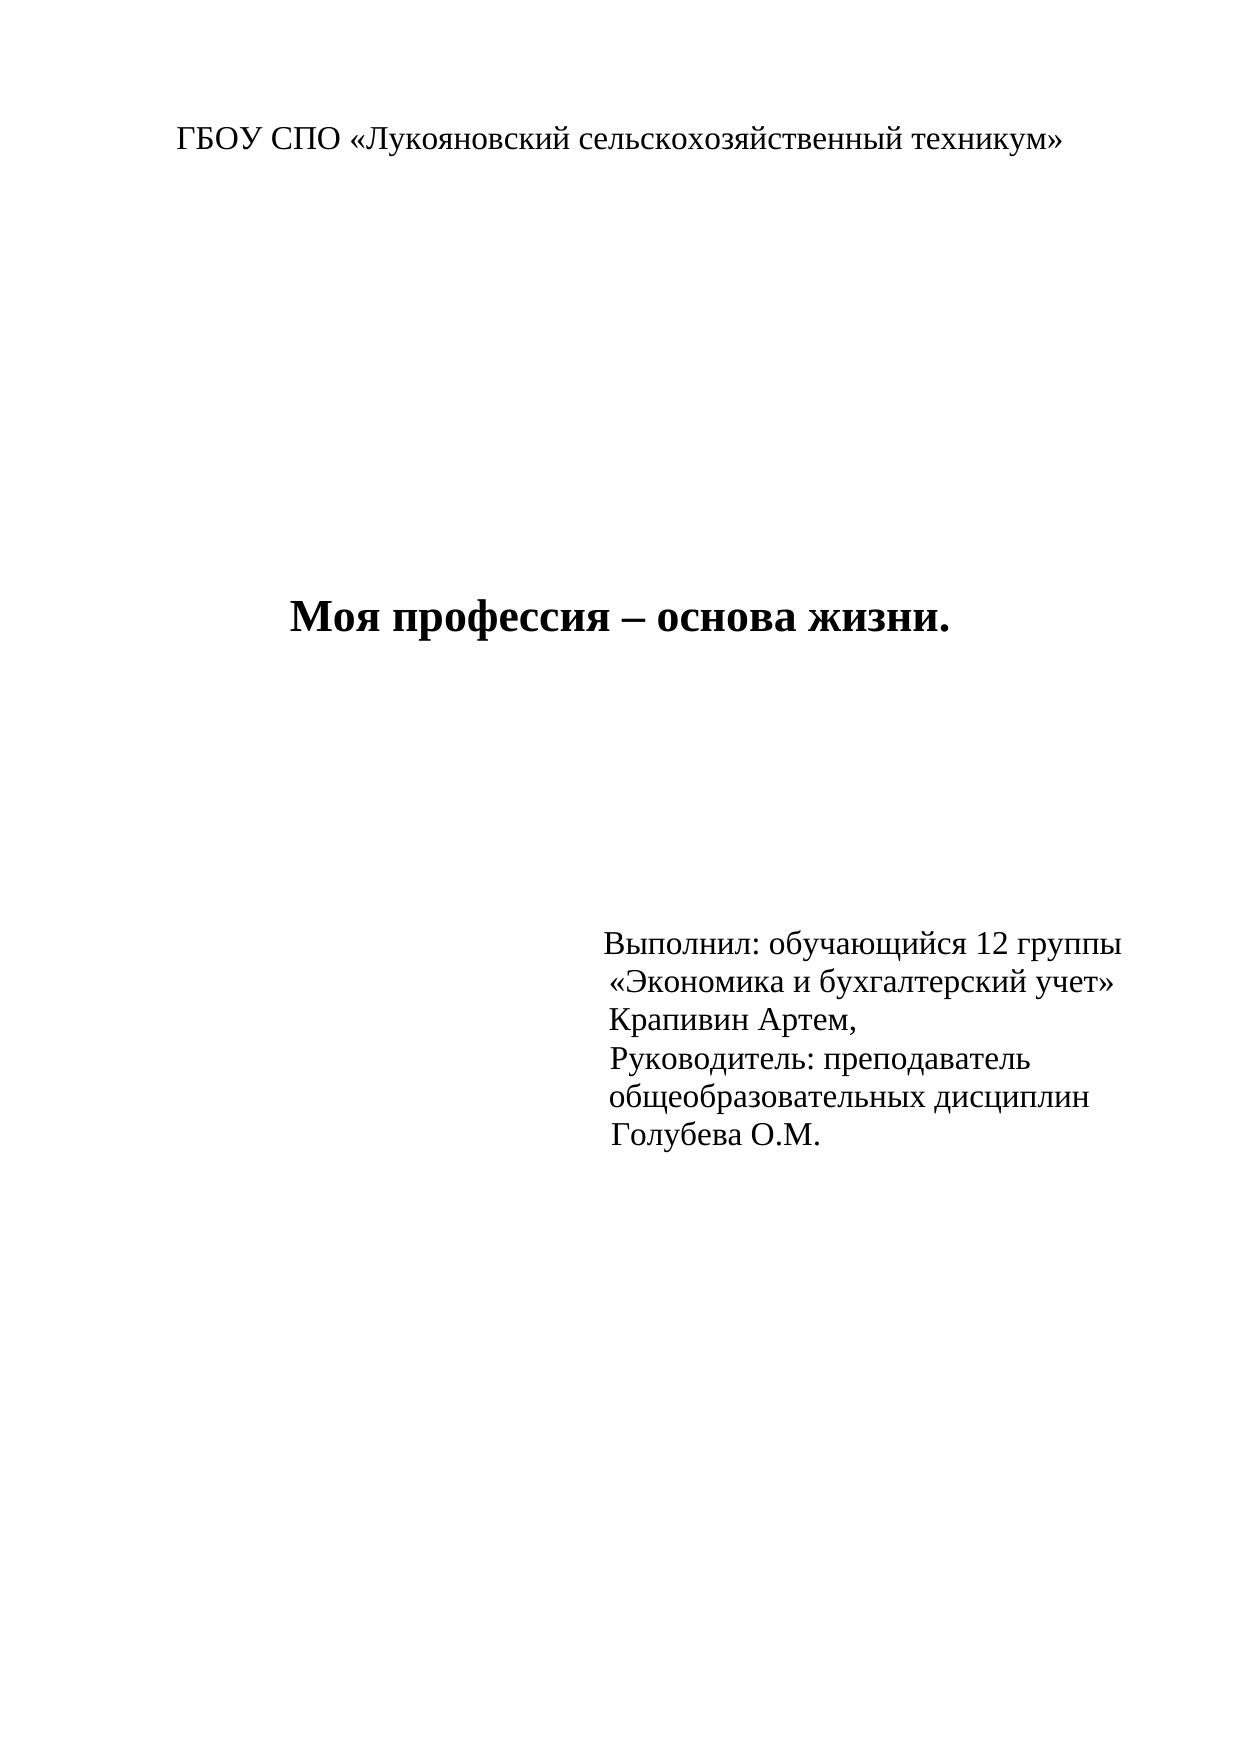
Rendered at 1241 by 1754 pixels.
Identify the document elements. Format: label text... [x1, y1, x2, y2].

text Выполнил: обучающийся 12 группы [118, 923, 1122, 961]
text «Экономика и бухгалтерский учет» [118, 961, 1122, 1000]
text Крапивин Артем, [118, 1000, 1122, 1038]
text Моя профессия – основа жизни. [118, 588, 1122, 641]
text ГБОУ СПО «Лукояновский сельскохозяйственный техникум» [118, 118, 1122, 156]
text общеобразовательных дисциплин [118, 1076, 1122, 1115]
text Руководитель: преподаватель [118, 1038, 1122, 1076]
text Голубева О.М. [118, 1115, 1122, 1153]
